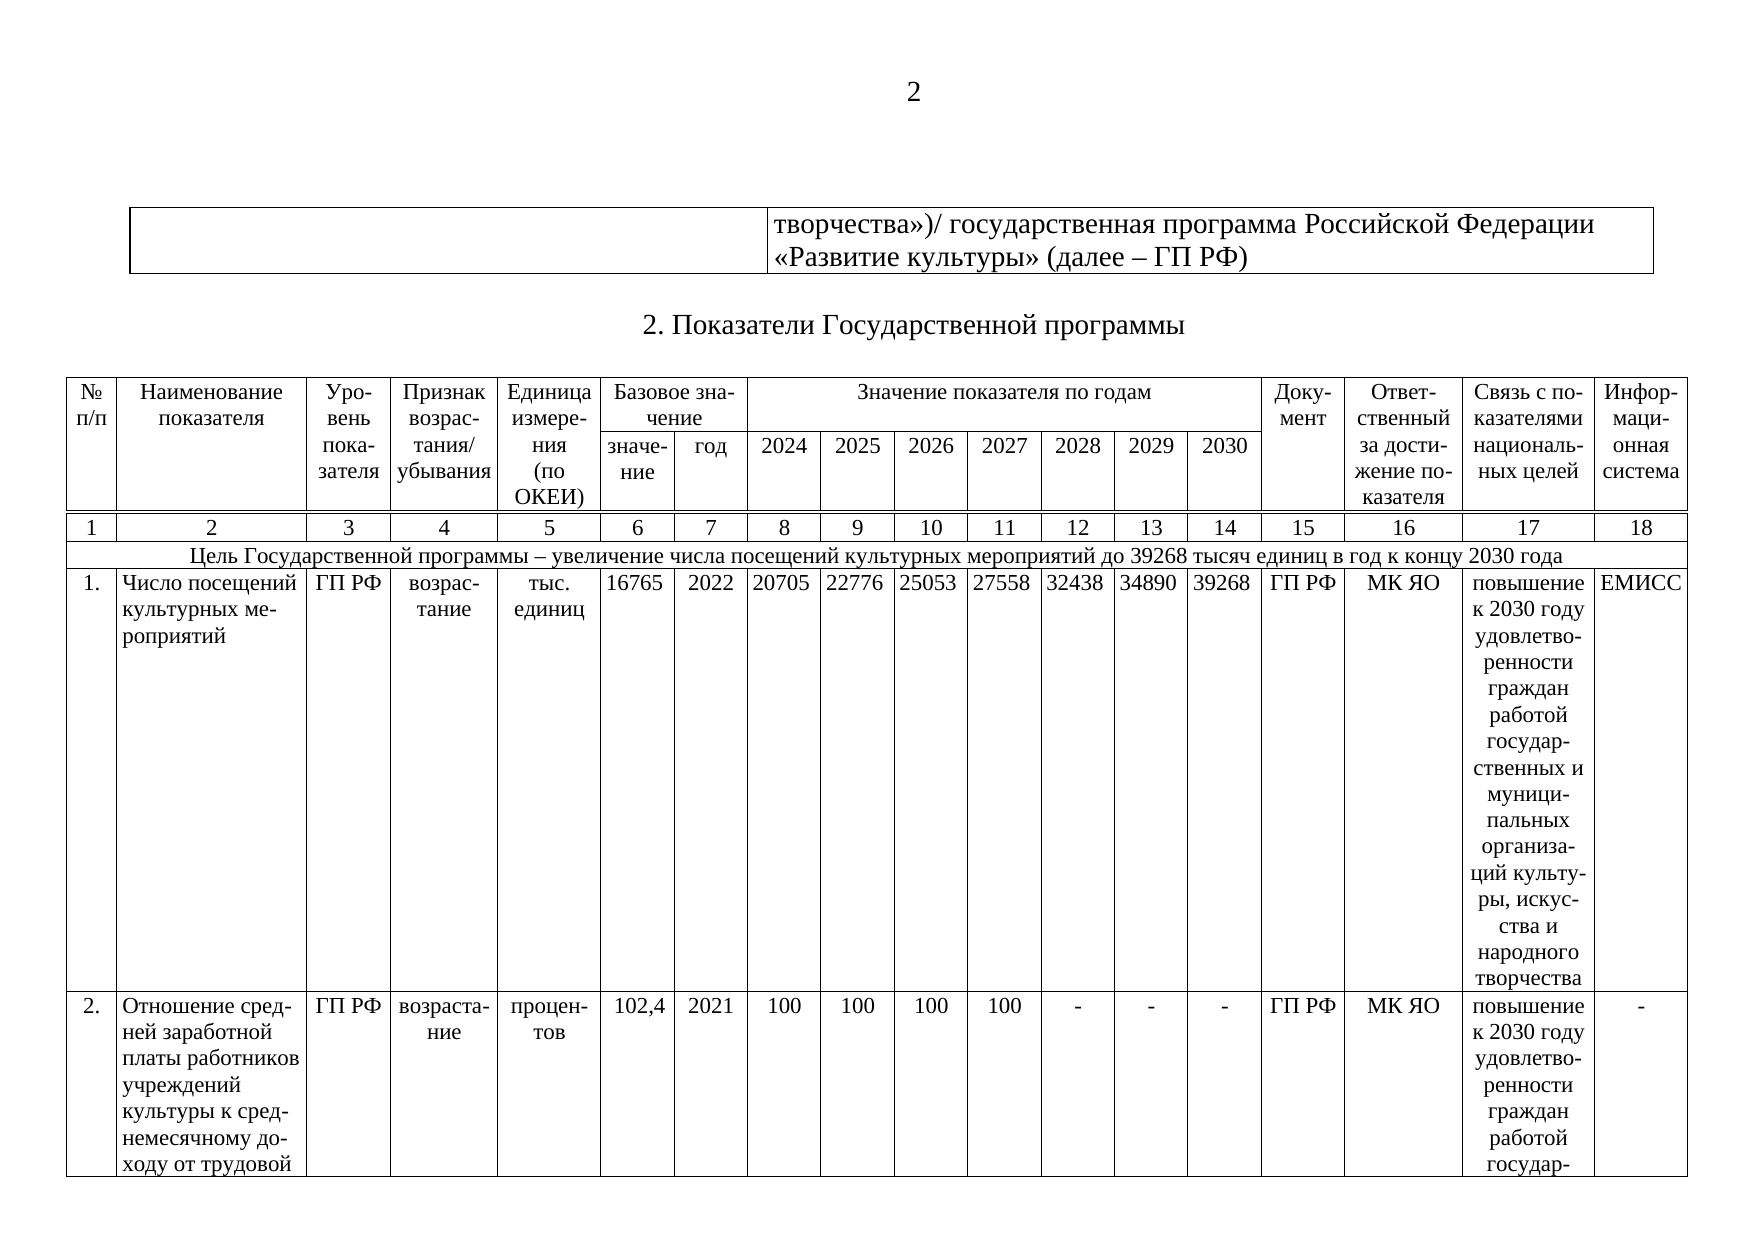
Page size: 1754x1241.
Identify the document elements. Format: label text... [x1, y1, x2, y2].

table_header Единица измерения (по ОКЕИ) [498, 378, 600, 510]
table_cell 1. [67, 569, 116, 991]
table_cell МК ЯО [1345, 569, 1462, 991]
table_cell - [1115, 992, 1187, 1176]
table_cell значение [601, 432, 674, 510]
table_cell 2027 [968, 432, 1041, 510]
table_cell Цель Государственной программы – увеличение числа посещений культурных мероприятий до 39268 тысяч единиц в год к концу 2030 года [67, 542, 1687, 568]
table_cell ГП РФ [307, 569, 390, 991]
table_cell год [675, 432, 747, 510]
table_header 3 [307, 514, 390, 541]
table_cell 39268 [1188, 569, 1261, 991]
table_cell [131, 208, 767, 273]
table_header 18 [1595, 514, 1687, 541]
table_cell ЕМИСС [1595, 569, 1687, 991]
text 2. Показатели Государственной программы [118, 307, 1636, 341]
table_cell - [1042, 992, 1114, 1176]
table_cell ГП РФ [1262, 992, 1344, 1176]
table_header Доку-мент [1262, 378, 1344, 510]
table_header 10 [895, 514, 967, 541]
table_cell 2022 [675, 569, 747, 991]
table_cell 2025 [821, 432, 894, 510]
table_header 2 [117, 514, 306, 541]
table_header Признак возрастания/ убывания [391, 378, 497, 510]
table_header Уровень показателя [307, 378, 390, 510]
table_cell 2030 [1188, 432, 1261, 510]
table_header 14 [1188, 514, 1261, 541]
table_header Информационная система [1595, 378, 1687, 510]
table_header Наименование показателя [117, 378, 306, 510]
table_cell МК ЯО [1345, 992, 1462, 1176]
table_header 16 [1345, 514, 1462, 541]
table_header 7 [675, 514, 747, 541]
table_header 6 [601, 514, 674, 541]
table_header Значение показателя по годам [748, 378, 1261, 431]
table_cell тыс. единиц [498, 569, 600, 991]
table_cell 34890 [1115, 569, 1187, 991]
table_cell Число посещений культурных мероприятий [117, 569, 306, 991]
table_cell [117, 992, 306, 1176]
table_cell 20705 [748, 569, 820, 991]
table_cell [768, 208, 1653, 273]
table_header 9 [821, 514, 894, 541]
table_header 15 [1262, 514, 1344, 541]
table_cell 2026 [895, 432, 967, 510]
table_cell возрастание [391, 569, 497, 991]
table_cell 100 [748, 992, 820, 1176]
table_cell 100 [821, 992, 894, 1176]
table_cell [1463, 992, 1594, 1176]
table_cell ГП РФ [307, 992, 390, 1176]
table_cell 2. [67, 992, 116, 1176]
table_header 8 [748, 514, 820, 541]
table_header 4 [391, 514, 497, 541]
table_header 5 [498, 514, 600, 541]
table_header Базовое значение [601, 378, 747, 431]
table_header 12 [1042, 514, 1114, 541]
table_cell 100 [968, 992, 1041, 1176]
table_header 13 [1115, 514, 1187, 541]
table_cell 100 [895, 992, 967, 1176]
table_cell 102,4 [601, 992, 674, 1176]
table_cell 27558 [968, 569, 1041, 991]
table_header № п/п [67, 378, 116, 510]
table_cell 32438 [1042, 569, 1114, 991]
table_cell 2028 [1042, 432, 1114, 510]
table_header Ответственный за достижение показателя [1345, 378, 1462, 510]
table_cell 25053 [895, 569, 967, 991]
table_header 17 [1463, 514, 1594, 541]
table_cell 2024 [748, 432, 820, 510]
table_cell 2029 [1115, 432, 1187, 510]
table_header 1 [67, 514, 116, 541]
table_header 11 [968, 514, 1041, 541]
table_cell ГП РФ [1262, 569, 1344, 991]
table_cell 2021 [675, 992, 747, 1176]
table_cell 22776 [821, 569, 894, 991]
table_cell процентов [498, 992, 600, 1176]
table_cell повышение к 2030 году удовлетворенности граждан работой государственных и муниципальных организаций культуры, искусства и народного творчества [1463, 569, 1594, 991]
table_cell возрастание [391, 992, 497, 1176]
table_header Связь с показателями национальных целей [1463, 378, 1594, 510]
table_cell 16765 [601, 569, 674, 991]
table_cell - [1595, 992, 1687, 1176]
table_cell - [1188, 992, 1261, 1176]
